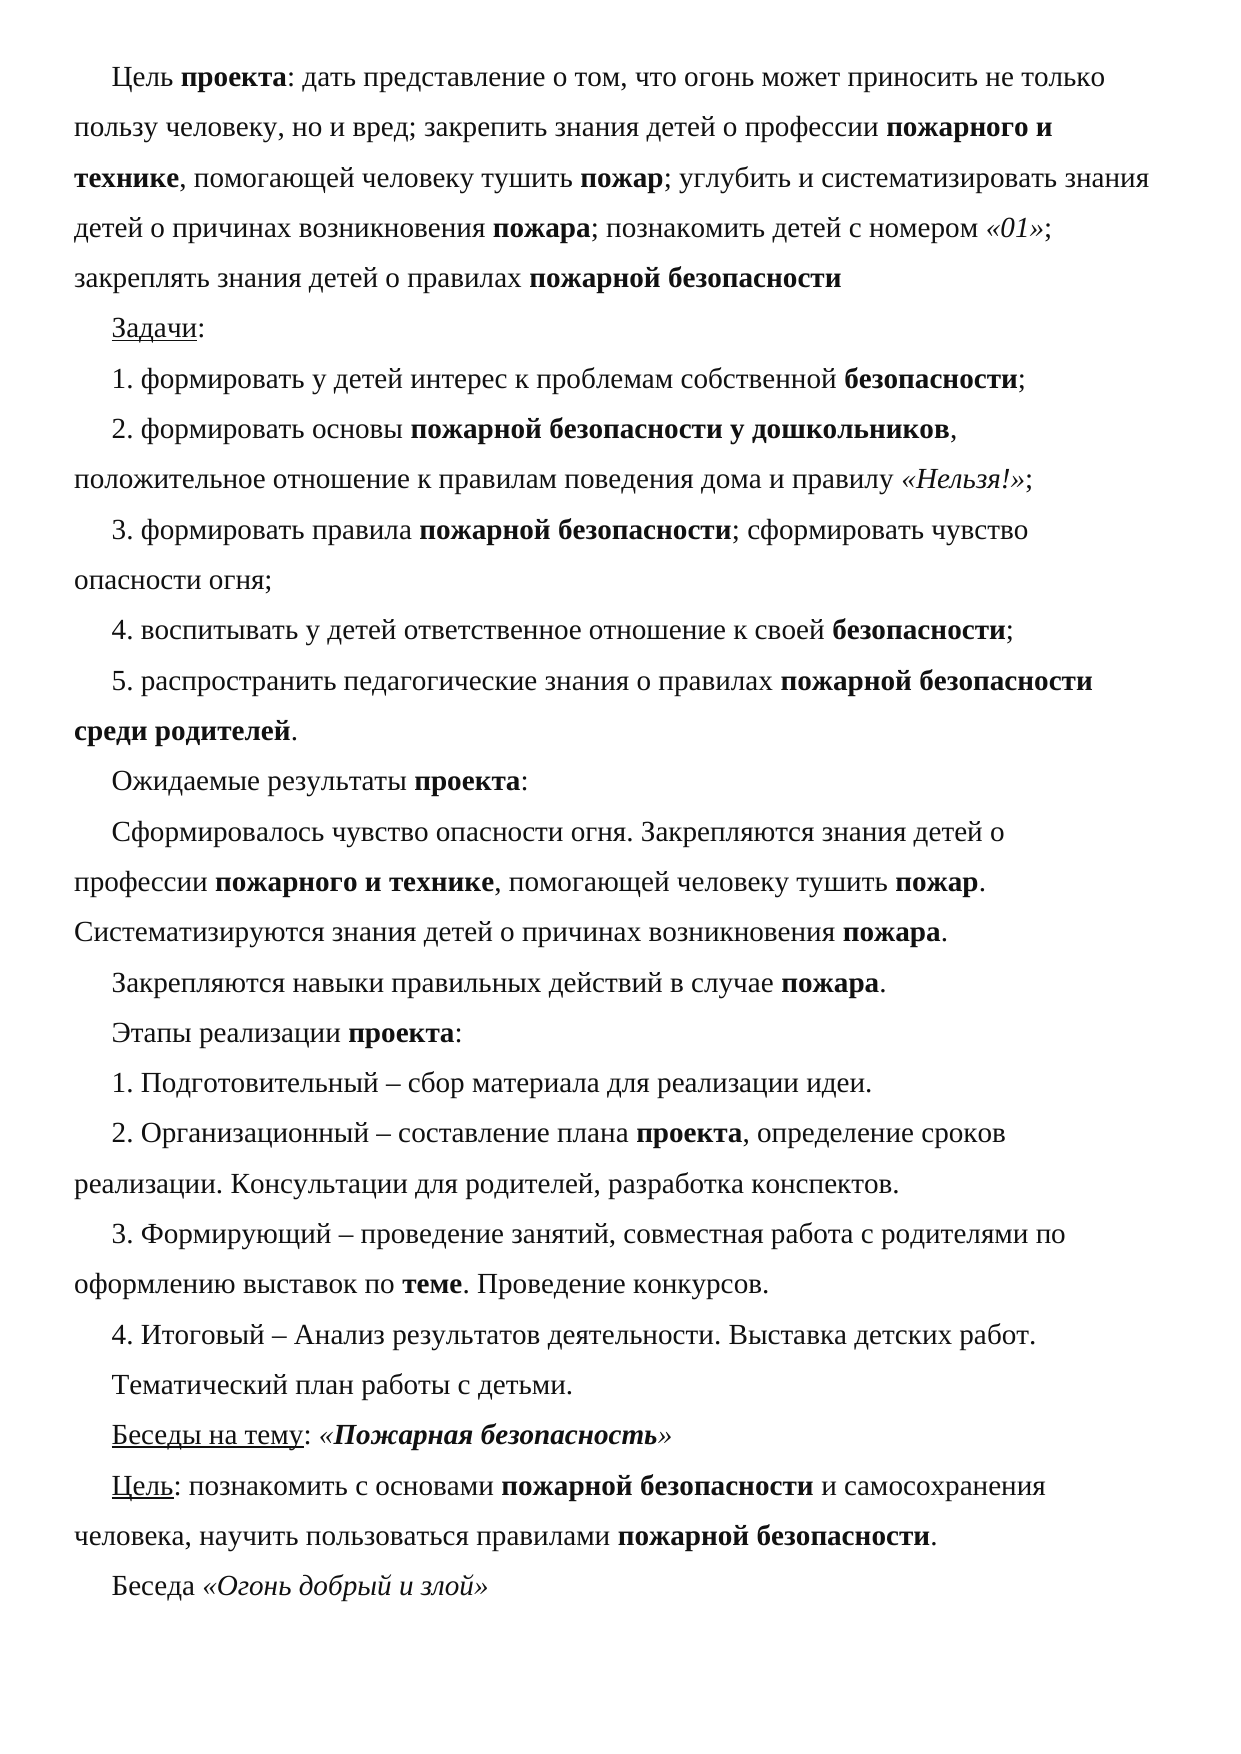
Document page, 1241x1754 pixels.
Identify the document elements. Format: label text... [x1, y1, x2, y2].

text Сформировалось чувство опасности огня. Закрепляются знания детей о профессии пожарного и технике, помогающей человеку тушить пожар. Систематизируются знания детей о причинах возникновения пожара. [74, 814, 1152, 948]
text Этапы реализации проекта: [74, 1015, 1152, 1048]
text Беседа «Огонь добрый и злой» [74, 1568, 1152, 1602]
text Тематический план работы с детьми. [74, 1367, 1152, 1401]
text 5. распространить педагогические знания о правилах пожарной безопасности среди родителей. [74, 663, 1152, 747]
text 4. воспитывать у детей ответственное отношение к своей безопасности; [74, 612, 1152, 646]
text 3. Формирующий – проведение занятий, совместная работа с родителями по оформлению выставок по теме. Проведение конкурсов. [74, 1216, 1152, 1300]
text Цель проекта: дать представление о том, что огонь может приносить не только пользу человеку, но и вред; закрепить знания детей о профессии пожарного и технике, помогающей человеку тушить пожар; углубить и систематизировать знания детей о причинах возникновения пожара; познакомить детей с номером «01»; закреплять знания детей о правилах пожарной безопасности [74, 59, 1152, 294]
text Беседы на тему: «Пожарная безопасность» [74, 1417, 1152, 1451]
text Цель: познакомить c основами пожарной безопасности и самосохранения человека, научить пользоваться правилами пожарной безопасности. [74, 1468, 1152, 1552]
text 2. Организационный – составление плана проекта, определение сроков реализации. Консультации для родителей, разработка конспектов. [74, 1116, 1152, 1199]
text 1. формировать у детей интерес к проблемам собственной безопасности; [74, 361, 1152, 394]
text Закрепляются навыки правильных действий в случае пожара. [74, 965, 1152, 998]
text 4. Итоговый – Анализ результатов деятельности. Выставка детских работ. [74, 1317, 1152, 1350]
text 1. Подготовительный – сбор материала для реализации идеи. [74, 1065, 1152, 1099]
text 2. формировать основы пожарной безопасности у дошкольников, положительное отношение к правилам поведения дома и правилу «Нельзя!»; [74, 411, 1152, 495]
text 3. формировать правила пожарной безопасности; сформировать чувство опасности огня; [74, 512, 1152, 596]
text Задачи: [74, 311, 1152, 344]
text Ожидаемые результаты проекта: [74, 763, 1152, 797]
